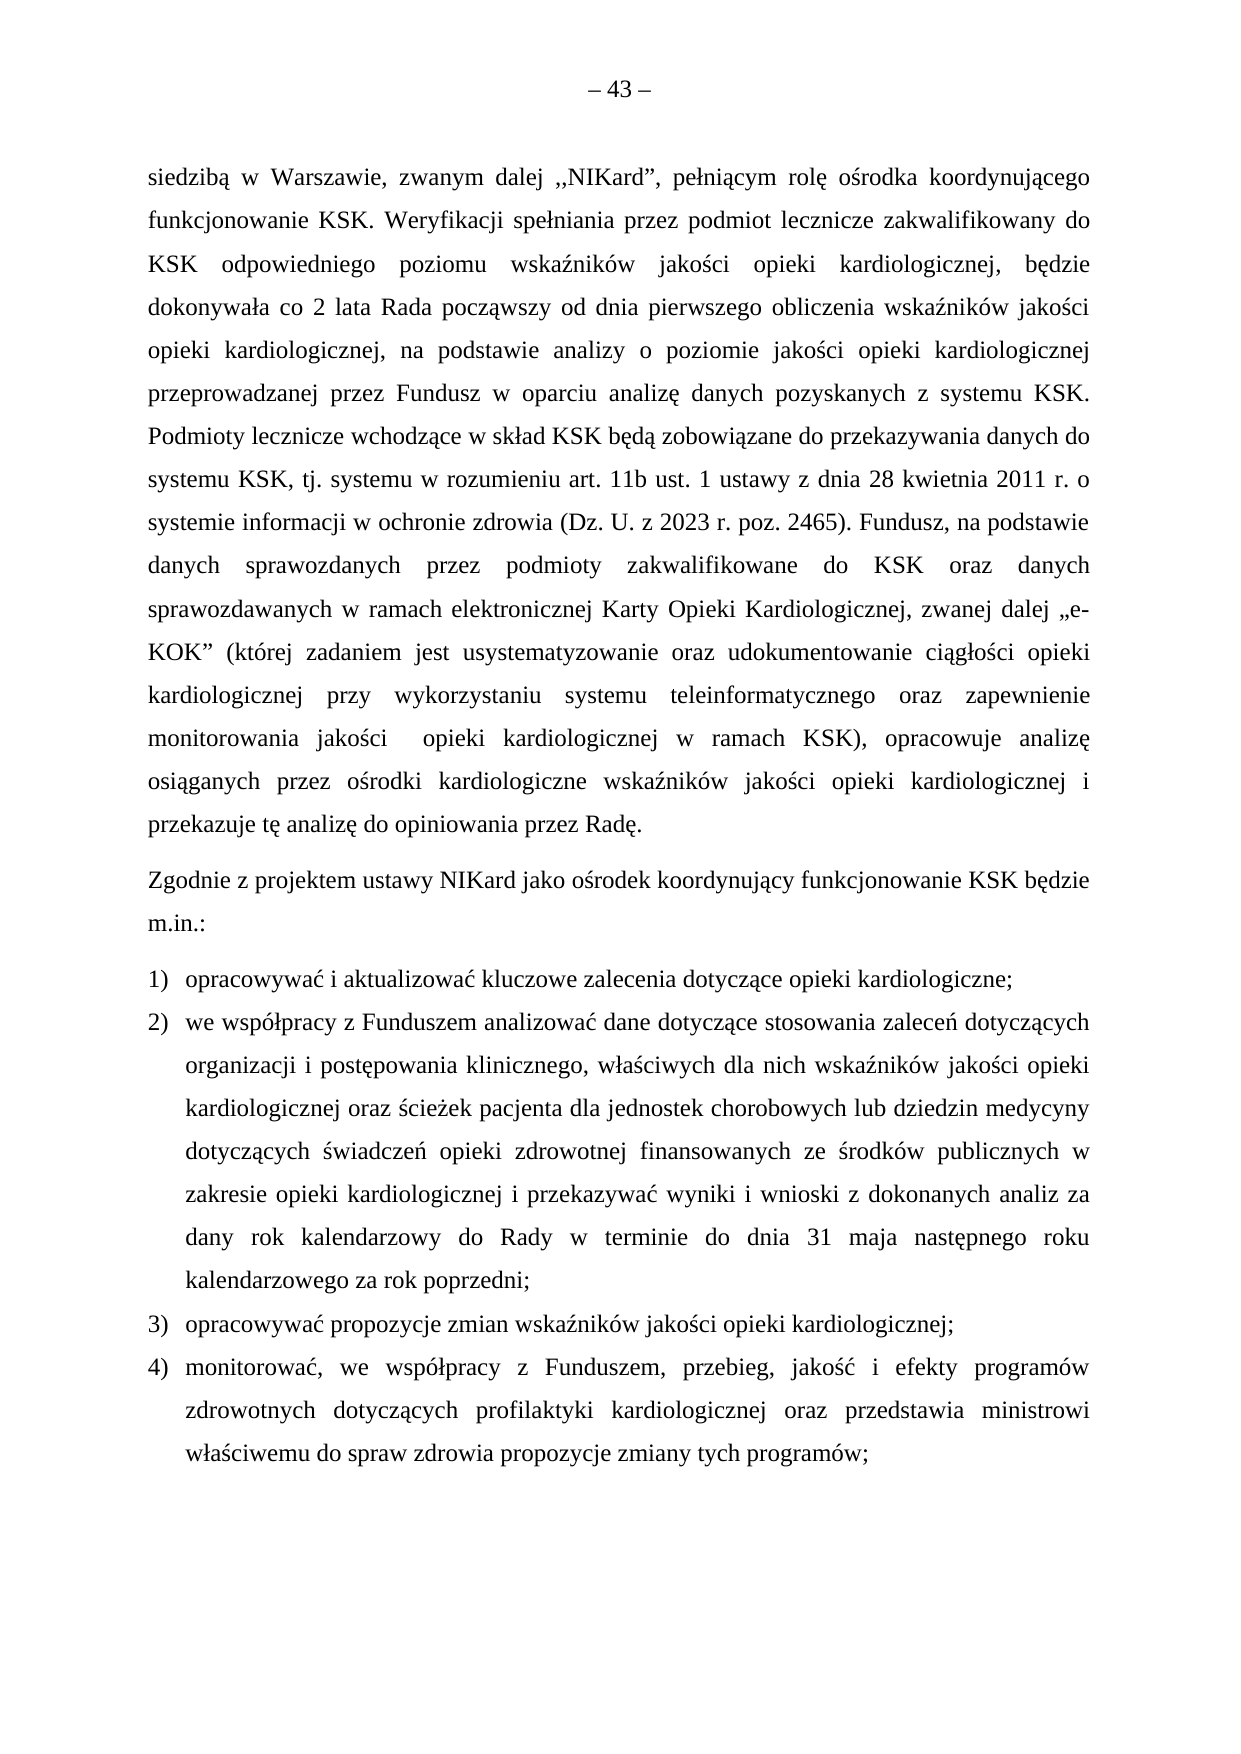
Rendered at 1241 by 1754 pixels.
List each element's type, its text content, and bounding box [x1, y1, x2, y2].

list monitorować, we współpracy z Funduszem, przebieg, jakość i efekty programów zdrowotnych dotyczących profilaktyki kardiologicznej oraz przedstawia ministrowi właściwemu do spraw zdrowia propozycje zmiany tych programów; [148, 1352, 1091, 1467]
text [148, 162, 1091, 838]
text Zgodnie z projektem ustawy NIKard jako ośrodek koordynujący funkcjonowanie KSK będzie m.in.: [148, 865, 1091, 937]
list we współpracy z Funduszem analizować dane dotyczące stosowania zaleceń dotyczących organizacji i postępowania klinicznego, właściwych dla nich wskaźników jakości opieki kardiologicznej oraz ścieżek pacjenta dla jednostek chorobowych lub dziedzin medycyny dotyczących świadczeń opieki zdrowotnej finansowanych ze środków publicznych w zakresie opieki kardiologicznej i przekazywać wyniki i wnioski z dokonanych analiz za dany rok kalendarzowy do Rady w terminie do dnia 31 maja następnego roku kalendarzowego za rok poprzedni; [148, 1007, 1091, 1294]
list opracowywać propozycje zmian wskaźników jakości opieki kardiologicznej; [148, 1309, 1091, 1337]
list opracowywać i aktualizować kluczowe zalecenia dotyczące opieki kardiologiczne; [148, 964, 1091, 992]
